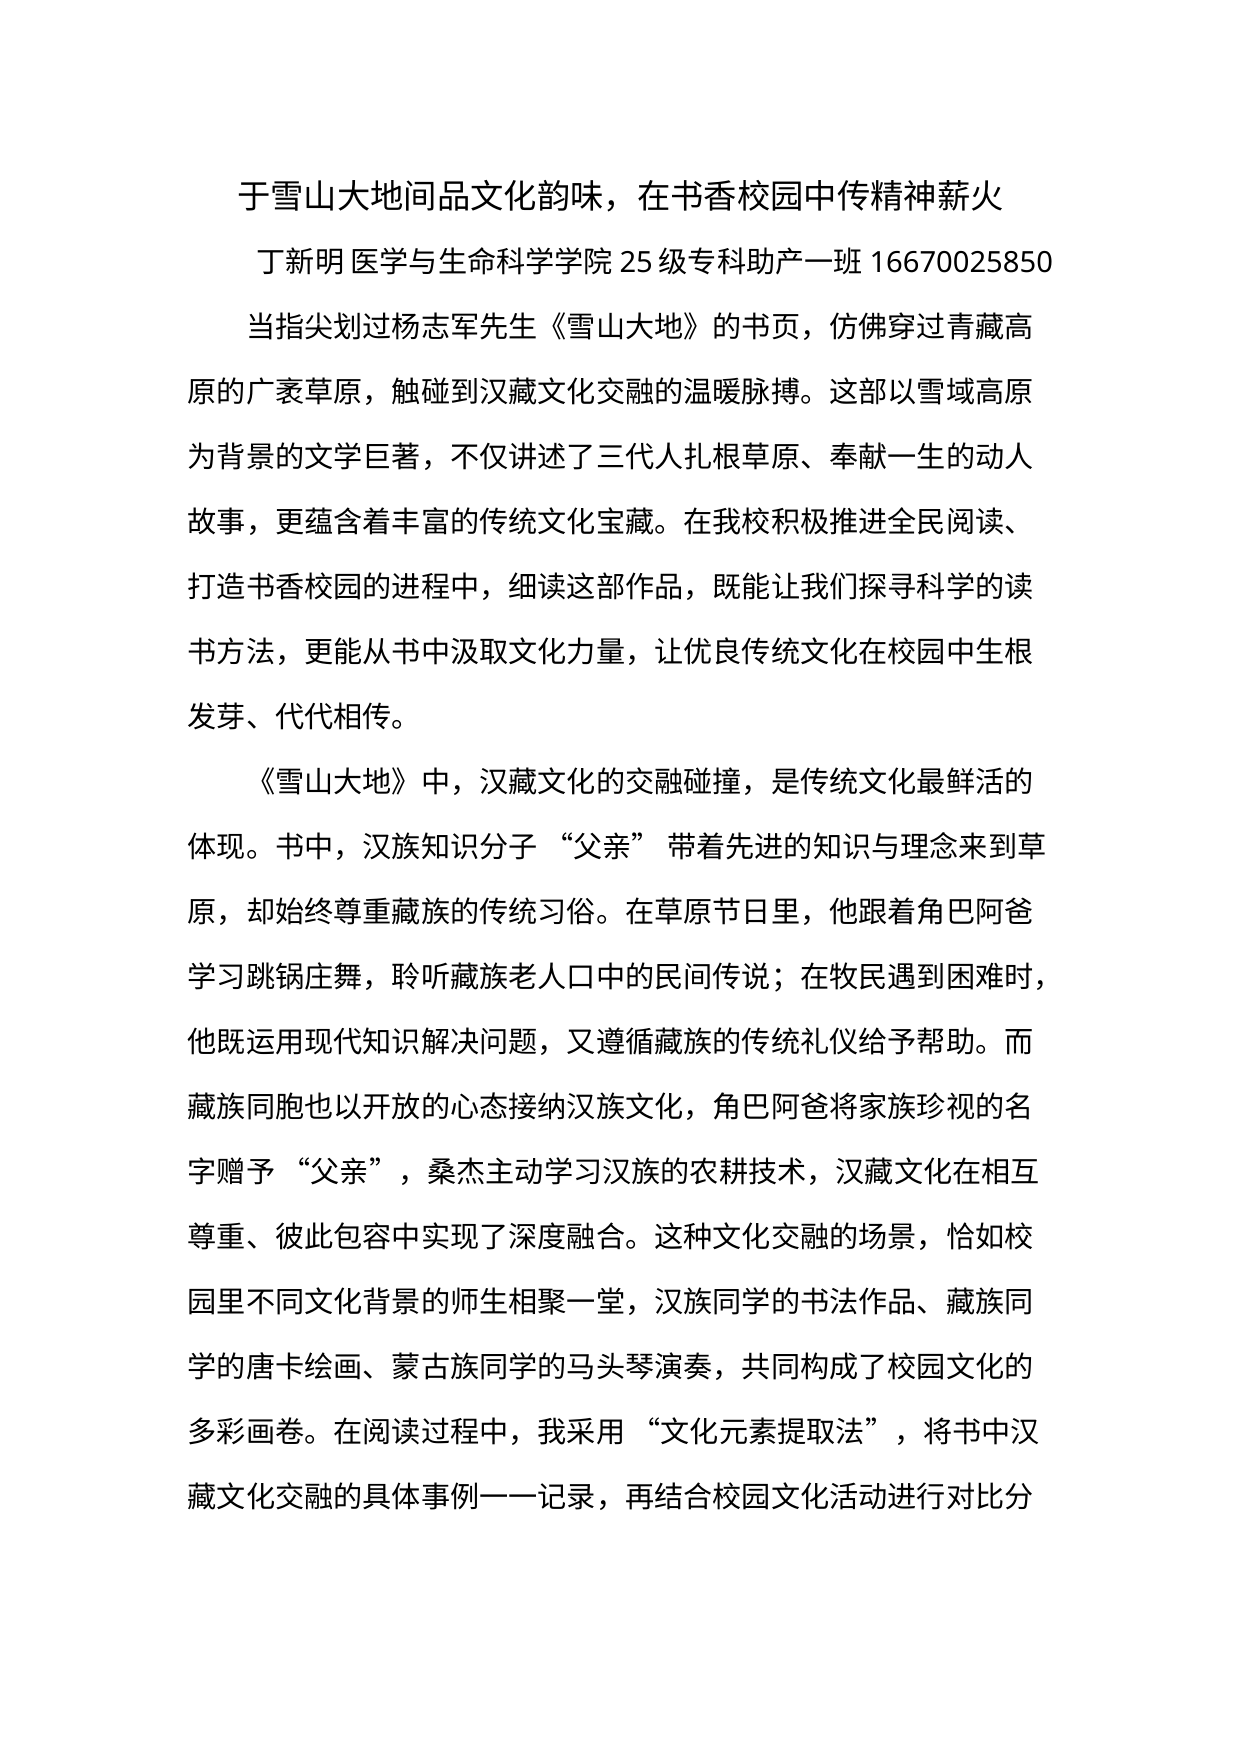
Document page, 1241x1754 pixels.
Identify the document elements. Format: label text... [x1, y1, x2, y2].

text 于雪山大地间品文化韵味，在书香校园中传精神薪火 [187, 162, 1053, 227]
text 丁新明 医学与生命科学学院 25级专科助产一班 16670025850 [187, 227, 1053, 292]
text 当指尖划过杨志军先生《雪山大地》的书页，仿佛穿过青藏高原的广袤草原，触碰到汉藏文化交融的温暖脉搏。这部以雪域高原为背景的文学巨著，不仅讲述了三代人扎根草原、奉献一生的动人故事，更蕴含着丰富的传统文化宝藏。在我校积极推进全民阅读、打造书香校园的进程中，细读这部作品，既能让我们探寻科学的读书方法，更能从书中汲取文化力量，让优良传统文化在校园中生根发芽、代代相传。 [187, 292, 1053, 747]
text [187, 747, 1053, 1527]
